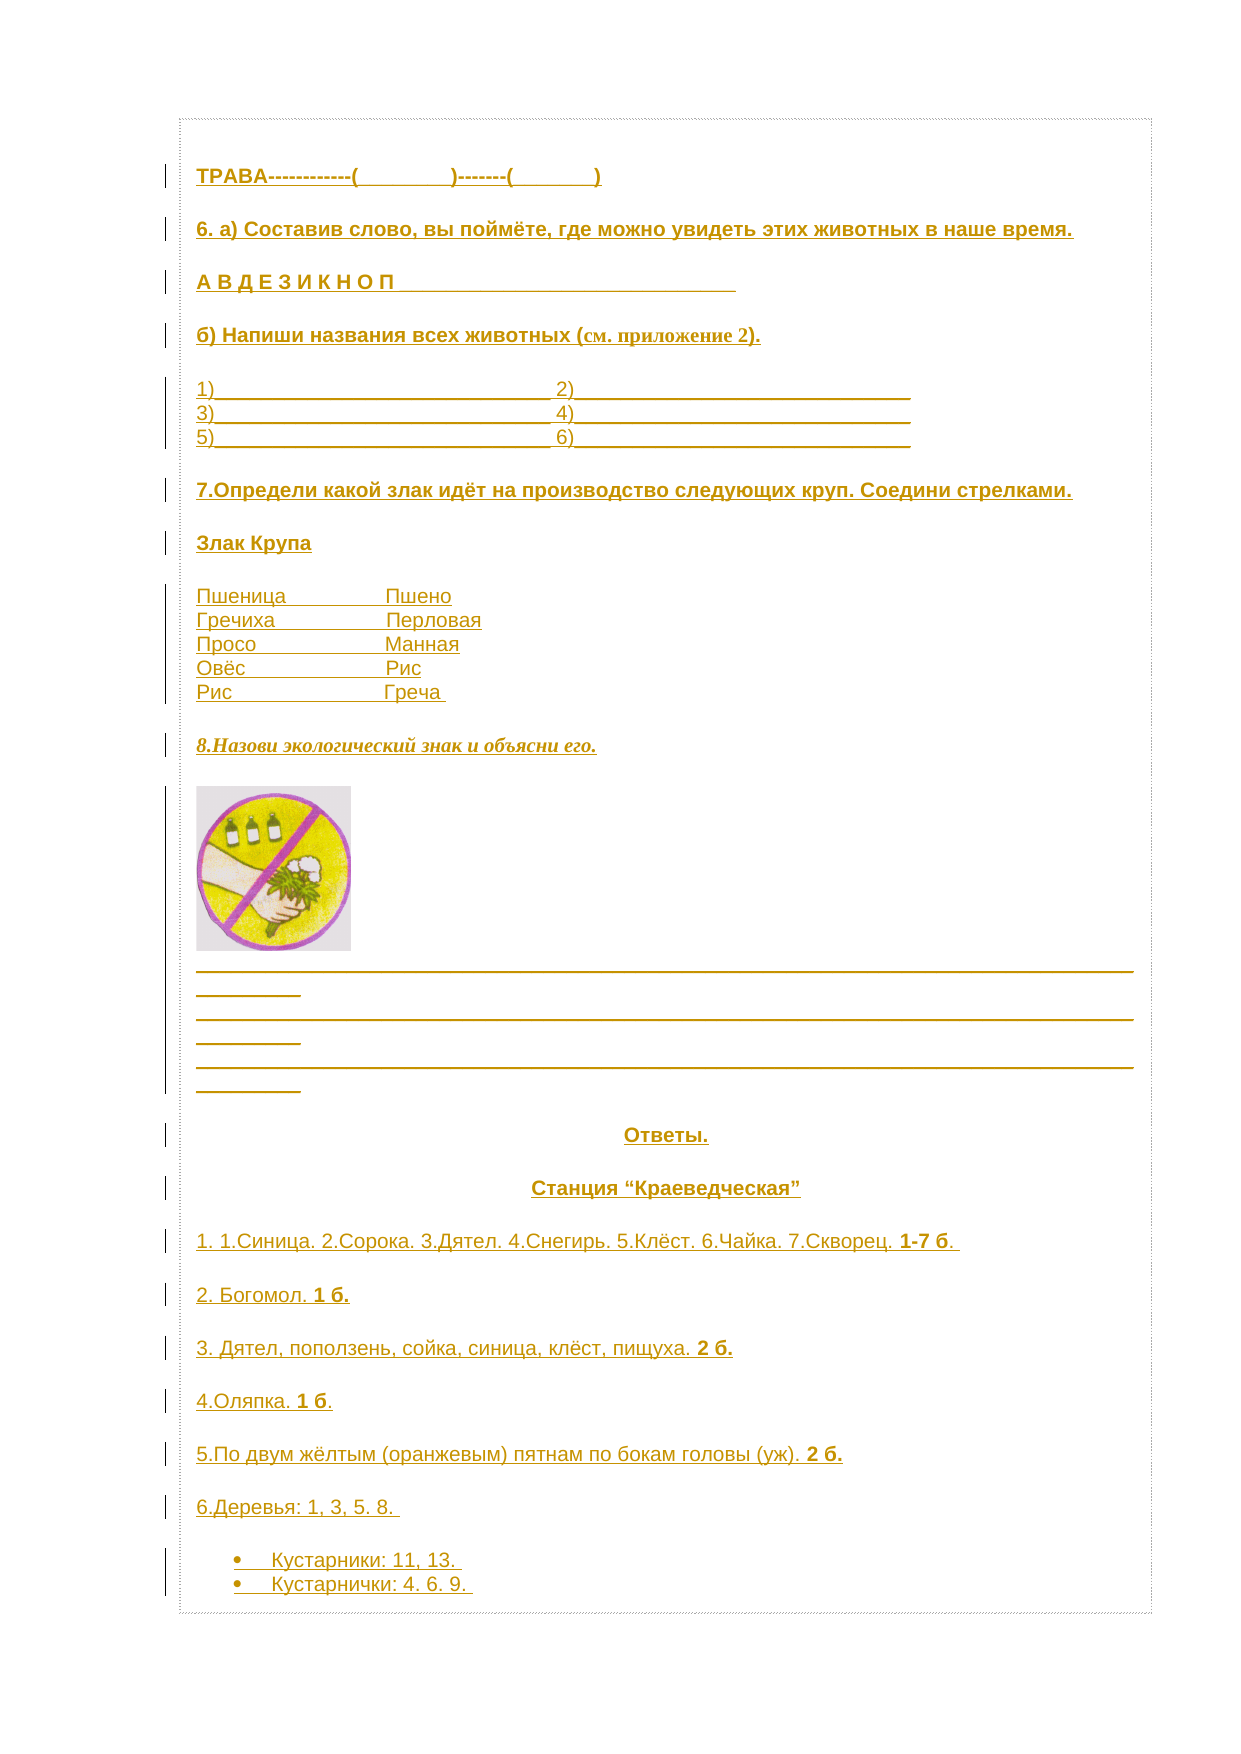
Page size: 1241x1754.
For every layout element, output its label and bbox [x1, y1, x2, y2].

picture [196, 786, 351, 951]
table_header [180, 118, 1151, 1612]
